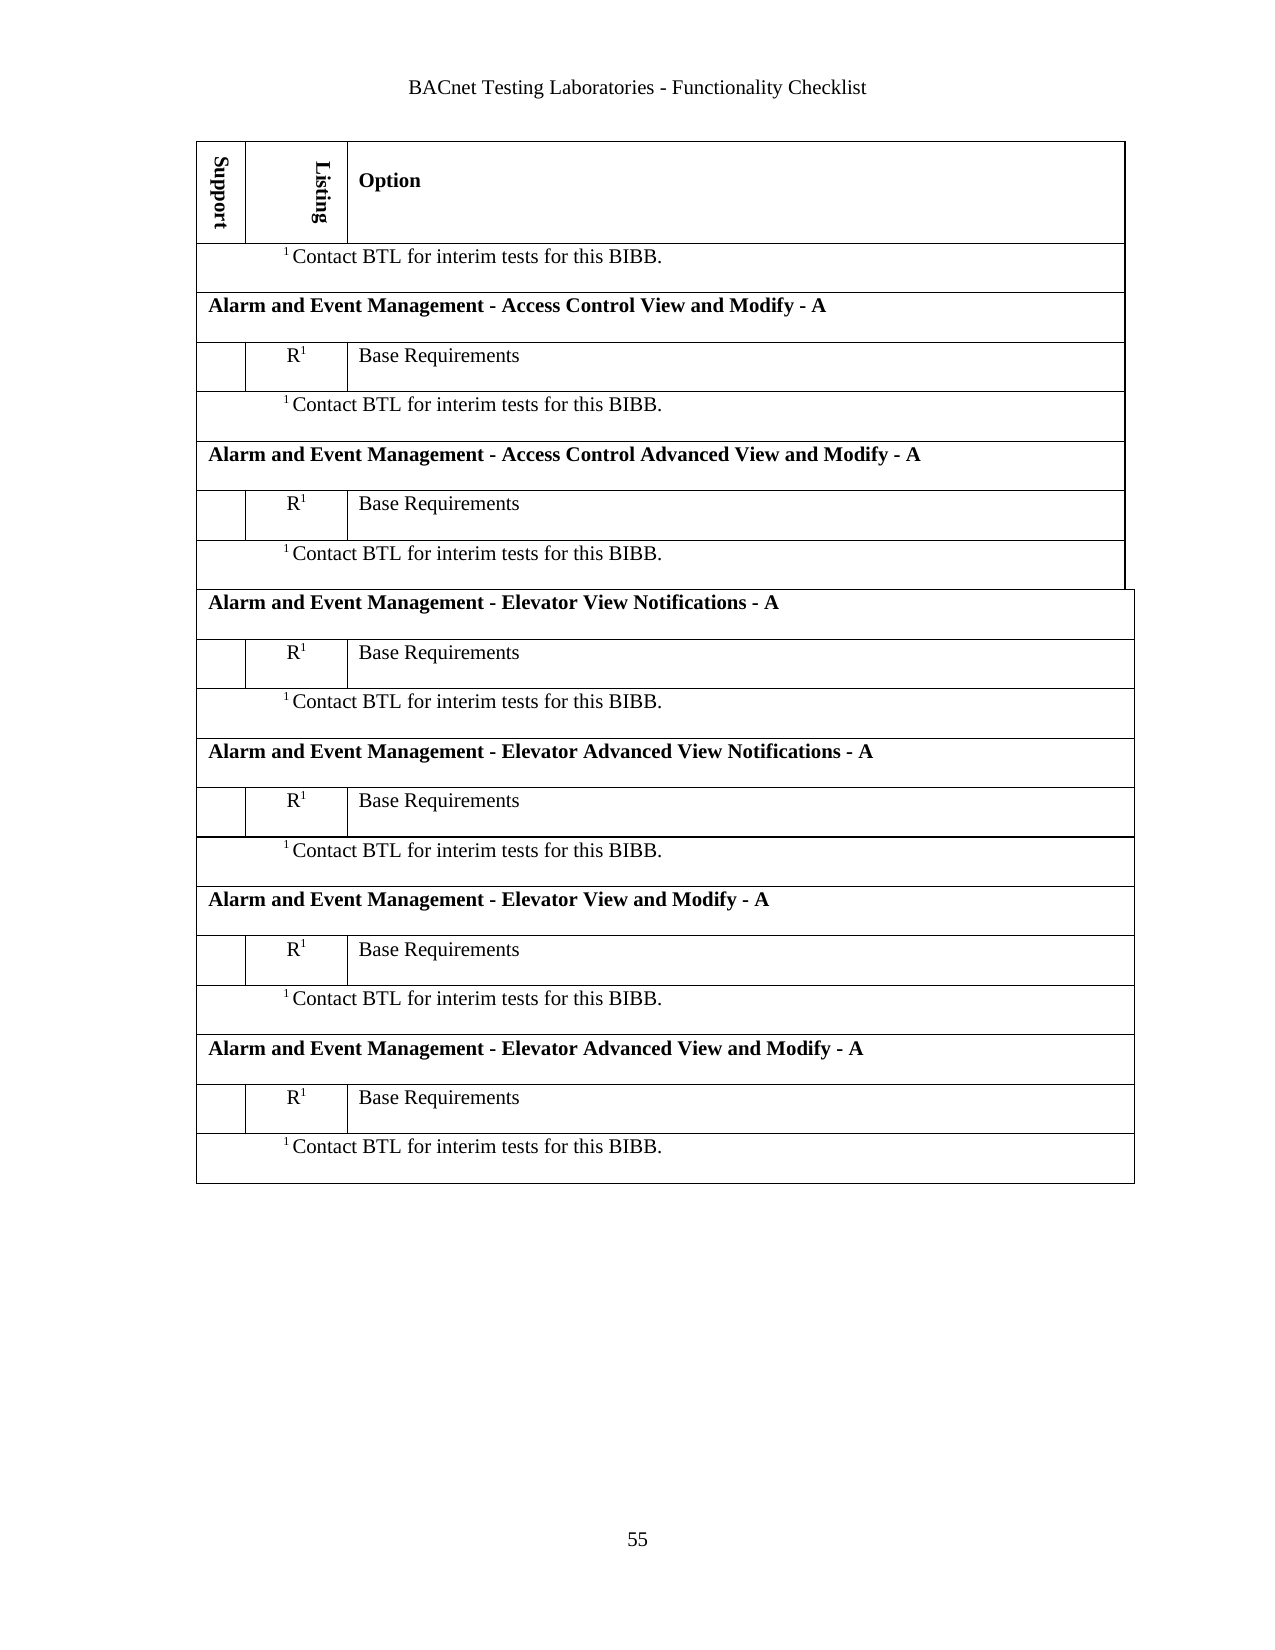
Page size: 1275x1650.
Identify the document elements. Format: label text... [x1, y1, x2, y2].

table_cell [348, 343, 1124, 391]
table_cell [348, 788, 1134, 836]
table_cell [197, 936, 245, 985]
table_header Listing [246, 142, 347, 243]
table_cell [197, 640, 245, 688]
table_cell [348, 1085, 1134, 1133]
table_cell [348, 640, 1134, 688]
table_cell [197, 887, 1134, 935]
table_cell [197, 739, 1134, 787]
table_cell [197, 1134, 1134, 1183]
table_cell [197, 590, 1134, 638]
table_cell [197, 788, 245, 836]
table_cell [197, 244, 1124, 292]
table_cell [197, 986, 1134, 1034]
table_header Option [348, 142, 1124, 243]
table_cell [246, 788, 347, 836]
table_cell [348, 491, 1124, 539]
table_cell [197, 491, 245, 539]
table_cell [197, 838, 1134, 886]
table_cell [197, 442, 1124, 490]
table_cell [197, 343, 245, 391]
table_header Support [197, 142, 245, 243]
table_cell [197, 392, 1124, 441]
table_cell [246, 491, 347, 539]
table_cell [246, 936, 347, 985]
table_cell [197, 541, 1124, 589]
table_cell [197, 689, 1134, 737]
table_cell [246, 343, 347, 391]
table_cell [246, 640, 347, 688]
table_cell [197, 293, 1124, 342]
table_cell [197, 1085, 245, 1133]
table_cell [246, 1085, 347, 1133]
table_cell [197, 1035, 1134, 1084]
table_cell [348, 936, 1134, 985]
